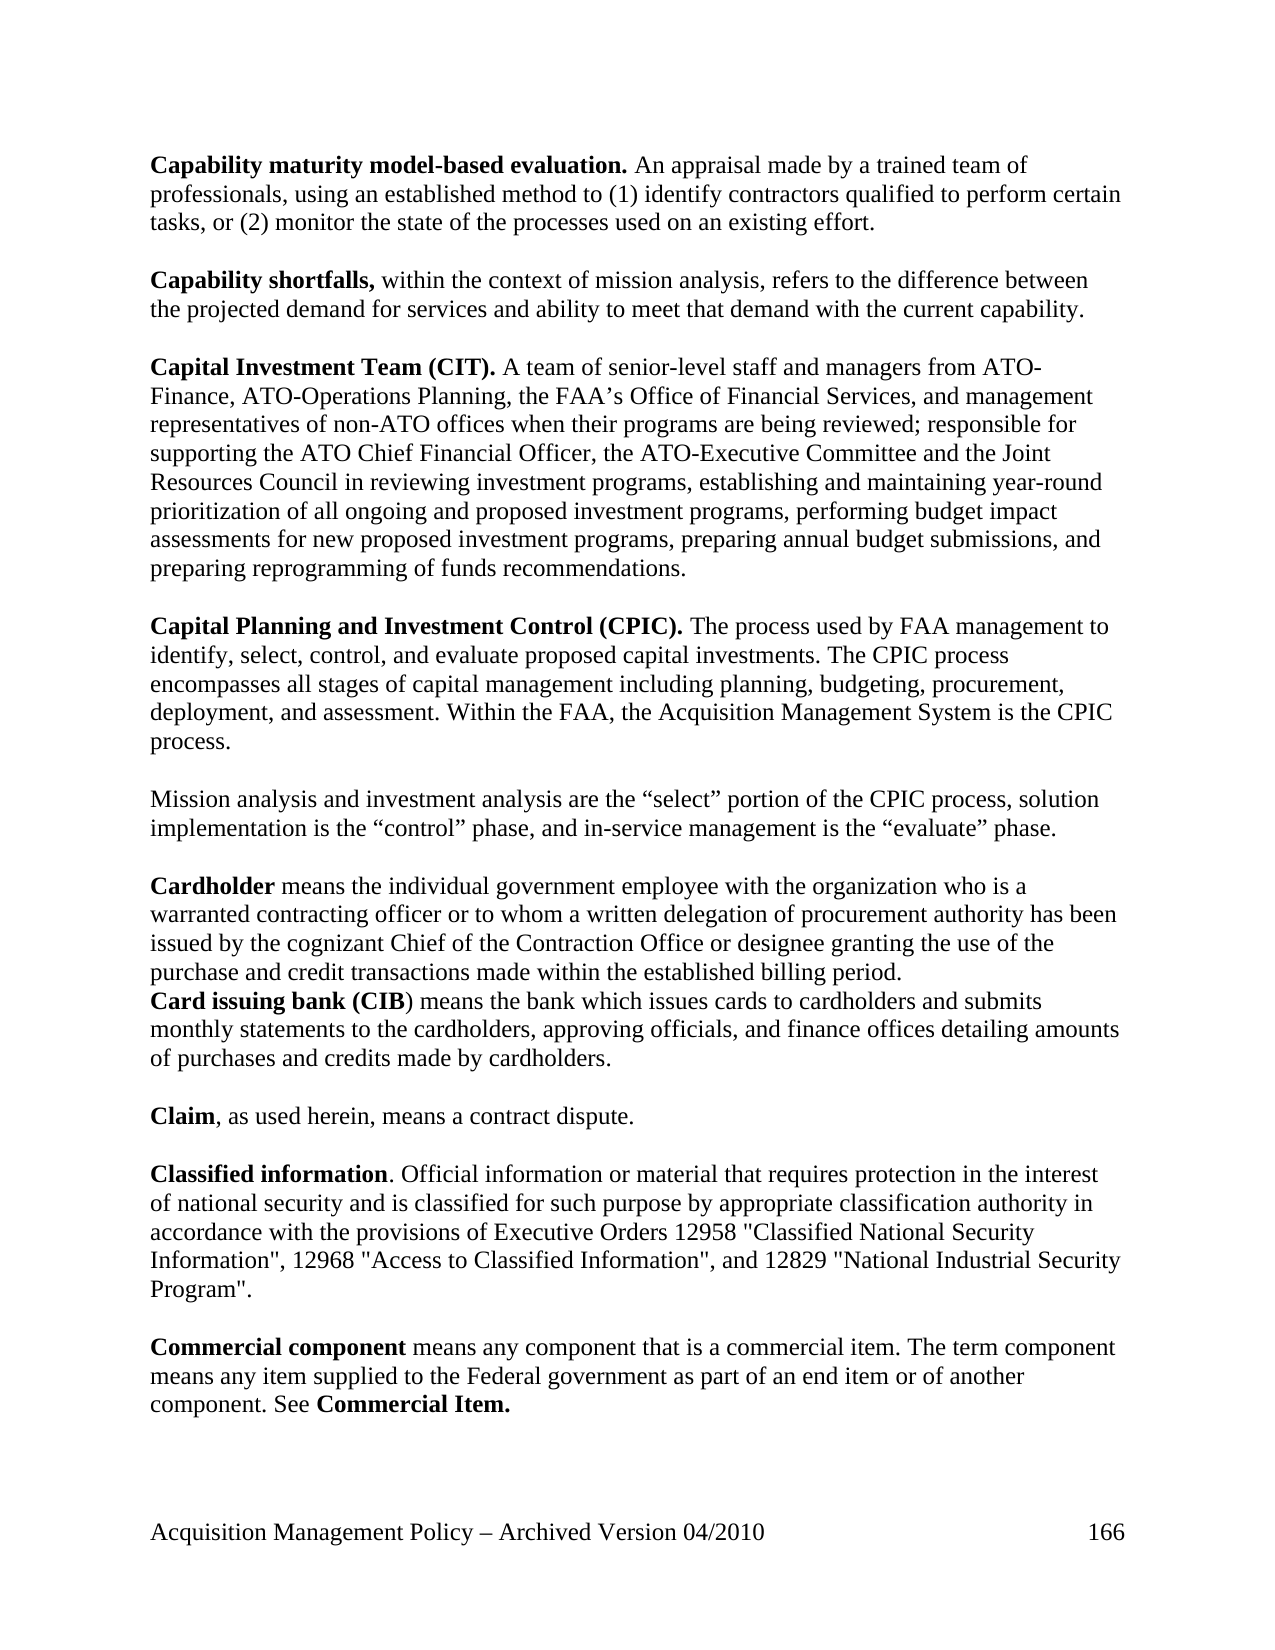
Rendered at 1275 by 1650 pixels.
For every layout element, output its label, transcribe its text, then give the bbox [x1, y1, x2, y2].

text Cardholder means the individual government employee with the organization who is a warranted contracting officer or to whom a written delegation of procurement authority has been issued by the cognizant Chief of the Contraction Office or designee granting the use of the purchase and credit transactions made within the established billing period. Card issuing bank (CIB) means the bank which issues cards to cardholders and submits monthly statements to the cardholders, approving officials, and finance offices detailing amounts of purchases and credits made by cardholders. [150, 871, 1125, 1072]
text Commercial component means any component that is a commercial item. The term component means any item supplied to the Federal government as part of an end item or of another component. See Commercial Item. [150, 1332, 1125, 1418]
text Claim, as used herein, means a contract dispute. [150, 1101, 1125, 1130]
text Capability shortfalls, within the context of mission analysis, refers to the difference between the projected demand for services and ability to meet that demand with the current capability. [150, 265, 1125, 323]
text Capability maturity model-based evaluation. An appraisal made by a trained team of professionals, using an established method to (1) identify contractors qualified to perform certain tasks, or (2) monitor the state of the processes used on an existing effort. [150, 150, 1125, 236]
text Classified information. Official information or material that requires protection in the interest of national security and is classified for such purpose by appropriate classification authority in accordance with the provisions of Executive Orders 12958 "Classified National Security Information", 12968 "Access to Classified Information", and 12829 "National Industrial Security Program". [150, 1159, 1125, 1303]
text Mission analysis and investment analysis are the “select” portion of the CPIC process, solution implementation is the “control” phase, and in-service management is the “evaluate” phase. [150, 784, 1125, 842]
text Capital Investment Team (CIT). A team of senior-level staff and managers from ATO-Finance, ATO-Operations Planning, the FAA’s Office of Financial Services, and management representatives of non-ATO offices when their programs are being reviewed; responsible for supporting the ATO Chief Financial Officer, the ATO-Executive Committee and the Joint Resources Council in reviewing investment programs, establishing and maintaining year-round prioritization of all ongoing and proposed investment programs, performing budget impact assessments for new proposed investment programs, preparing annual budget submissions, and preparing reprogramming of funds recommendations. [150, 352, 1125, 582]
text Capital Planning and Investment Control (CPIC). The process used by FAA management to identify, select, control, and evaluate proposed capital investments. The CPIC process encompasses all stages of capital management including planning, budgeting, procurement, deployment, and assessment. Within the FAA, the Acquisition Management System is the CPIC process. [150, 611, 1125, 755]
